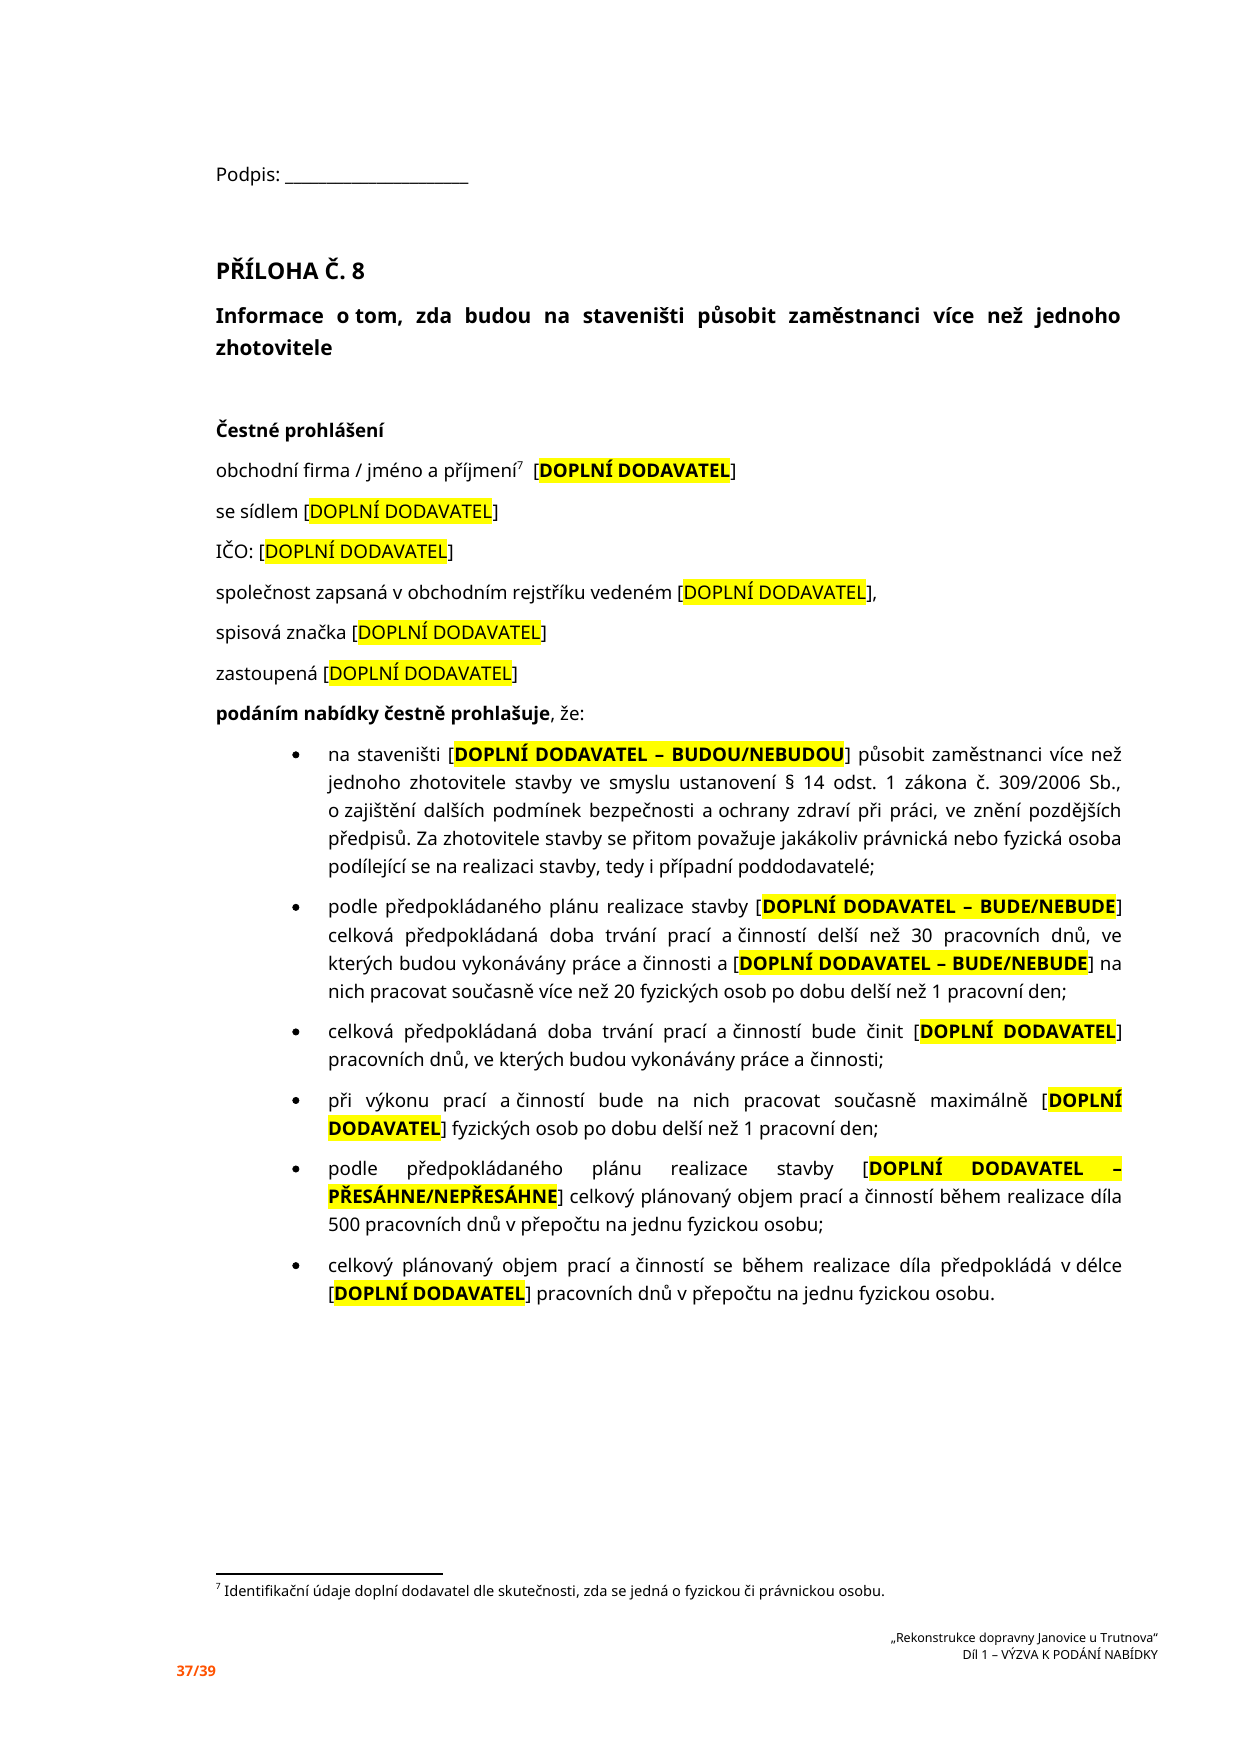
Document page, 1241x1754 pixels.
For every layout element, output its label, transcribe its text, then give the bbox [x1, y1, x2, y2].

text obchodní firma / jméno a příjmení [DOPLNÍ DODAVATEL] [216, 458, 539, 483]
text celkový plánovaný objem prací a činností se během realizace díla předpokládá v délce [DOPLNÍ DODAVATEL] pracovních dnů v přepočtu na jednu fyzickou osobu. [292, 1252, 1122, 1306]
text spisová značka [DOPLNÍ DODAVATEL] [216, 620, 358, 645]
text Podpis: ______________________ [216, 161, 1122, 187]
text IČO: [DOPLNÍ DODAVATEL] [447, 539, 1122, 564]
text společnost zapsaná v obchodním rejstříku vedeném [DOPLNÍ DODAVATEL], [216, 579, 683, 605]
text zastoupená [DOPLNÍ DODAVATEL] [216, 660, 329, 686]
text spisová značka [DOPLNÍ DODAVATEL] [541, 620, 1122, 645]
text na staveništi [DOPLNÍ DODAVATEL – BUDOU/NEBUDOU] působit zaměstnanci více než jednoho zhotovitele stavby ve smyslu ustanovení § 14 odst. 1 zákona č. 309/2006 Sb., o zajištění dalších podmínek bezpečnosti a ochrany zdraví při práci, ve znění pozdějších předpisů. Za zhotovitele stavby se přitom považuje jakákoliv právnická nebo fyzická osoba podílející se na realizaci stavby, tedy i případní poddodavatelé; [292, 741, 1122, 879]
text zastoupená [DOPLNÍ DODAVATEL] [512, 660, 1122, 686]
text při výkonu prací a činností bude na nich pracovat současně maximálně [DOPLNÍ DODAVATEL] fyzických osob po dobu delší než 1 pracovní den; [292, 1087, 1122, 1141]
text podle předpokládaného plánu realizace stavby [DOPLNÍ DODAVATEL – PŘESÁHNE/NEPŘESÁHNE] celkový plánovaný objem prací a činností během realizace díla 500 pracovních dnů v přepočtu na jednu fyzickou osobu; [292, 1156, 1122, 1237]
text podle předpokládaného plánu realizace stavby [DOPLNÍ DODAVATEL – BUDE/NEBUDE] celková předpokládaná doba trvání prací a činností delší než 30 pracovních dnů, ve kterých budou vykonávány práce a činnosti a [DOPLNÍ DODAVATEL – BUDE/NEBUDE] na nich pracovat současně více než 20 fyzických osob po dobu delší než 1 pracovní den; [292, 894, 1122, 1003]
text Informace o tom, zda budou na staveništi působit zaměstnanci více než jednoho zhotovitele [216, 302, 1122, 361]
text celková předpokládaná doba trvání prací a činností bude činit [DOPLNÍ DODAVATEL] pracovních dnů, ve kterých budou vykonávány práce a činnosti; [292, 1018, 1122, 1072]
text Příloha č. 8 [216, 255, 1122, 286]
text se sídlem [DOPLNÍ DODAVATEL] [492, 498, 1122, 524]
text se sídlem [DOPLNÍ DODAVATEL] [216, 498, 309, 524]
text společnost zapsaná v obchodním rejstříku vedeném [DOPLNÍ DODAVATEL], [866, 579, 1122, 605]
text podáním nabídky čestně prohlašuje, že: [216, 701, 1122, 726]
text obchodní firma / jméno a příjmení [DOPLNÍ DODAVATEL] [730, 458, 1122, 483]
text Čestné prohlášení [216, 417, 1122, 443]
